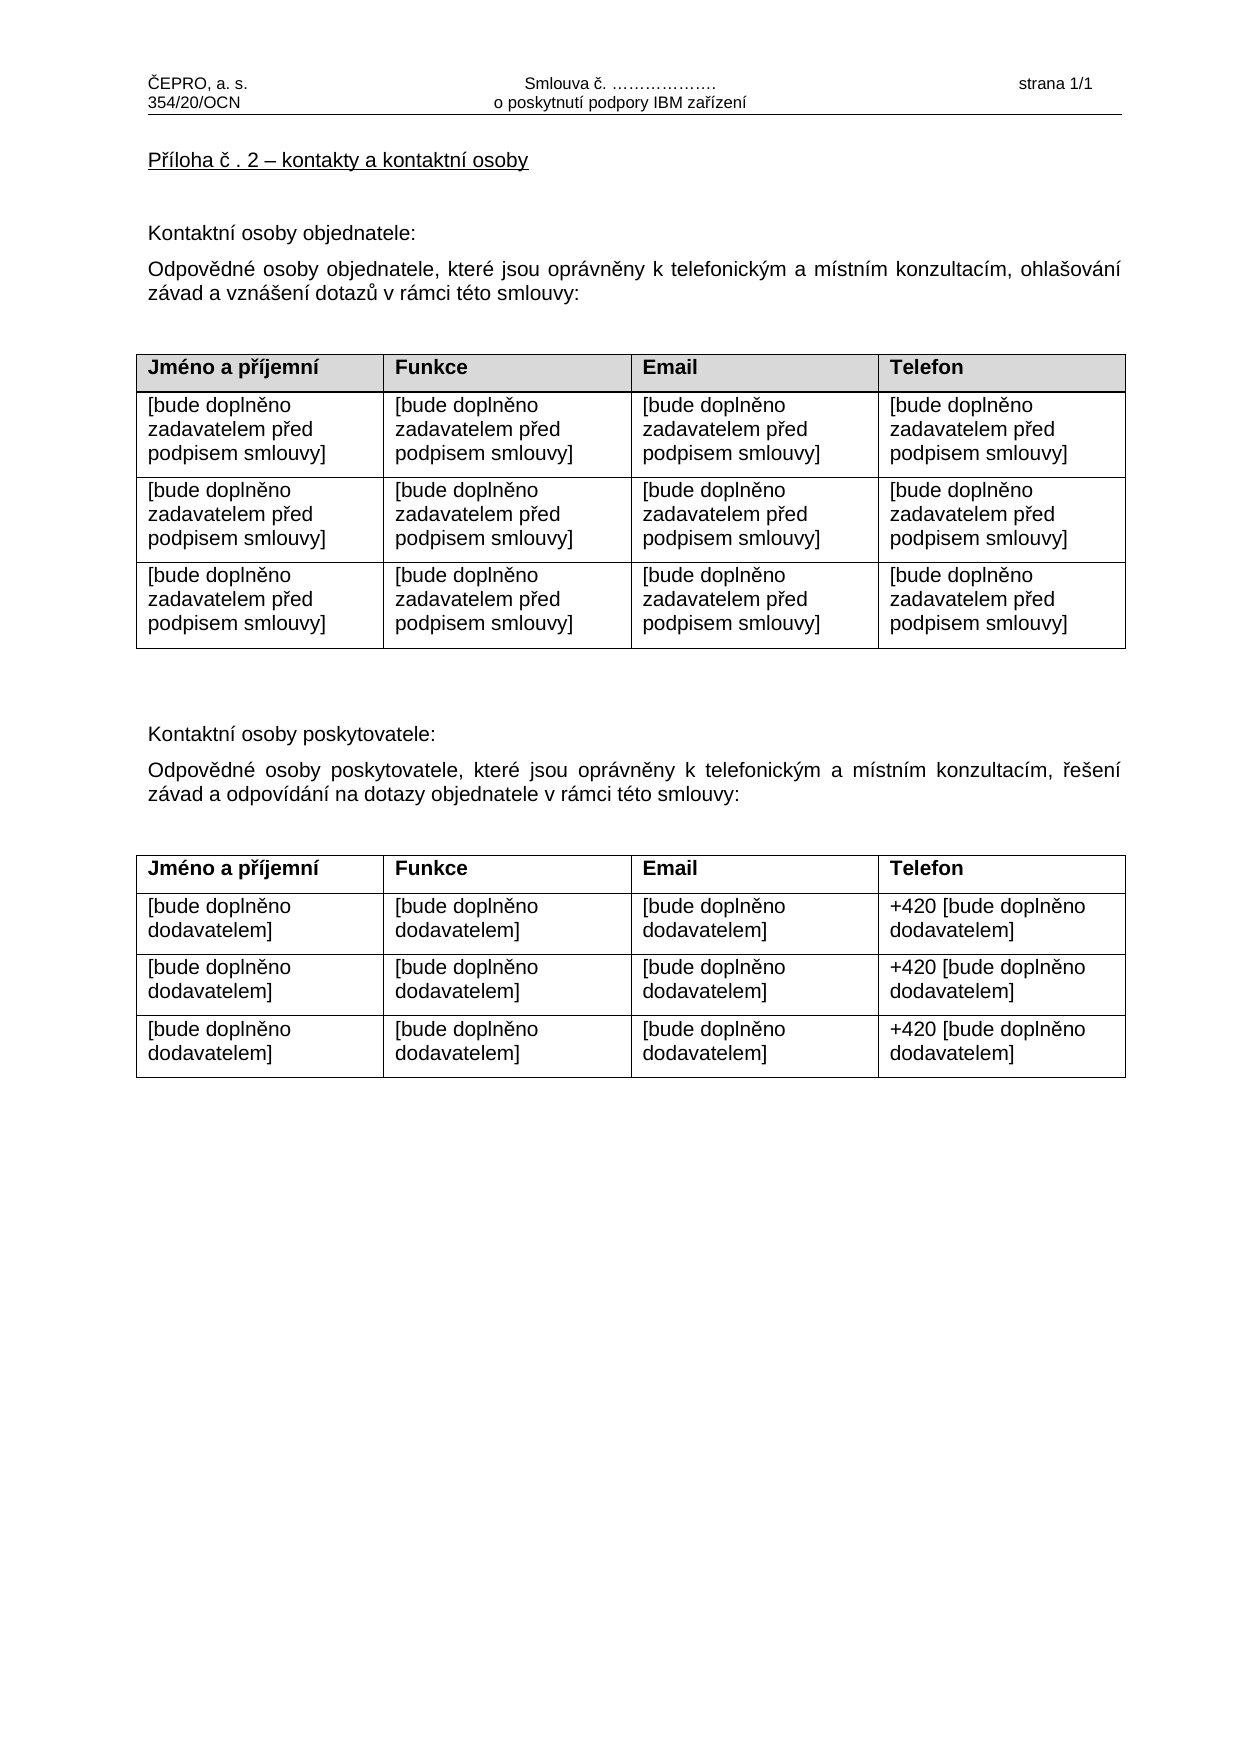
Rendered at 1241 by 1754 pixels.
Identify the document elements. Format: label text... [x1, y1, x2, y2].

table_cell [bude doplněno zadavatelem před podpisem smlouvy] [632, 393, 878, 477]
table_cell [bude doplněno dodavatelem] [632, 894, 878, 954]
table_header Jméno a příjemní [137, 355, 383, 391]
table_cell [bude doplněno zadavatelem před podpisem smlouvy] [384, 478, 631, 562]
table_cell [bude doplněno zadavatelem před podpisem smlouvy] [879, 563, 1125, 648]
table_cell [bude doplněno dodavatelem] [137, 1016, 383, 1077]
table_cell [bude doplněno zadavatelem před podpisem smlouvy] [632, 563, 878, 648]
table_cell [bude doplněno zadavatelem před podpisem smlouvy] [384, 563, 631, 648]
table_header Email [632, 355, 878, 391]
text Odpovědné osoby poskytovatele, které jsou oprávněny k telefonickým a místním konzultacím, řešení závad a odpovídání na dotazy objednatele v rámci této smlouvy: [148, 758, 1122, 806]
table_header Telefon [879, 355, 1125, 391]
table_header Telefon [879, 856, 1125, 892]
table_cell [bude doplněno zadavatelem před podpisem smlouvy] [137, 478, 383, 562]
table_cell [bude doplněno dodavatelem] [632, 955, 878, 1015]
text Kontaktní osoby objednatele: [148, 221, 1122, 244]
table_cell [bude doplněno dodavatelem] [384, 894, 631, 954]
table_cell [bude doplněno zadavatelem před podpisem smlouvy] [879, 393, 1125, 477]
table_cell [bude doplněno dodavatelem] [137, 894, 383, 954]
table_header Funkce [384, 355, 631, 391]
table_cell [bude doplněno zadavatelem před podpisem smlouvy] [879, 478, 1125, 562]
table_cell [bude doplněno dodavatelem] [384, 955, 631, 1015]
table_cell [bude doplněno zadavatelem před podpisem smlouvy] [632, 478, 878, 562]
text Kontaktní osoby poskytovatele: [148, 722, 1122, 746]
table_cell [bude doplněno zadavatelem před podpisem smlouvy] [137, 563, 383, 648]
table_header Jméno a příjemní [137, 856, 383, 892]
table_cell [bude doplněno zadavatelem před podpisem smlouvy] [384, 393, 631, 477]
table_cell [bude doplněno dodavatelem] [632, 1016, 878, 1077]
table_cell [bude doplněno dodavatelem] [384, 1016, 631, 1077]
table_cell +420 [bude doplněno dodavatelem] [879, 1016, 1125, 1077]
table_cell [bude doplněno zadavatelem před podpisem smlouvy] [137, 393, 383, 477]
table_cell [bude doplněno dodavatelem] [137, 955, 383, 1015]
text Odpovědné osoby objednatele, které jsou oprávněny k telefonickým a místním konzultacím, ohlašování závad a vznášení dotazů v rámci této smlouvy: [148, 257, 1122, 305]
table_header Funkce [384, 856, 631, 892]
table_cell +420 [bude doplněno dodavatelem] [879, 894, 1125, 954]
text Příloha č . 2 – kontakty a kontaktní osoby [148, 148, 1122, 172]
table_header Email [632, 856, 878, 892]
table_cell +420 [bude doplněno dodavatelem] [879, 955, 1125, 1015]
